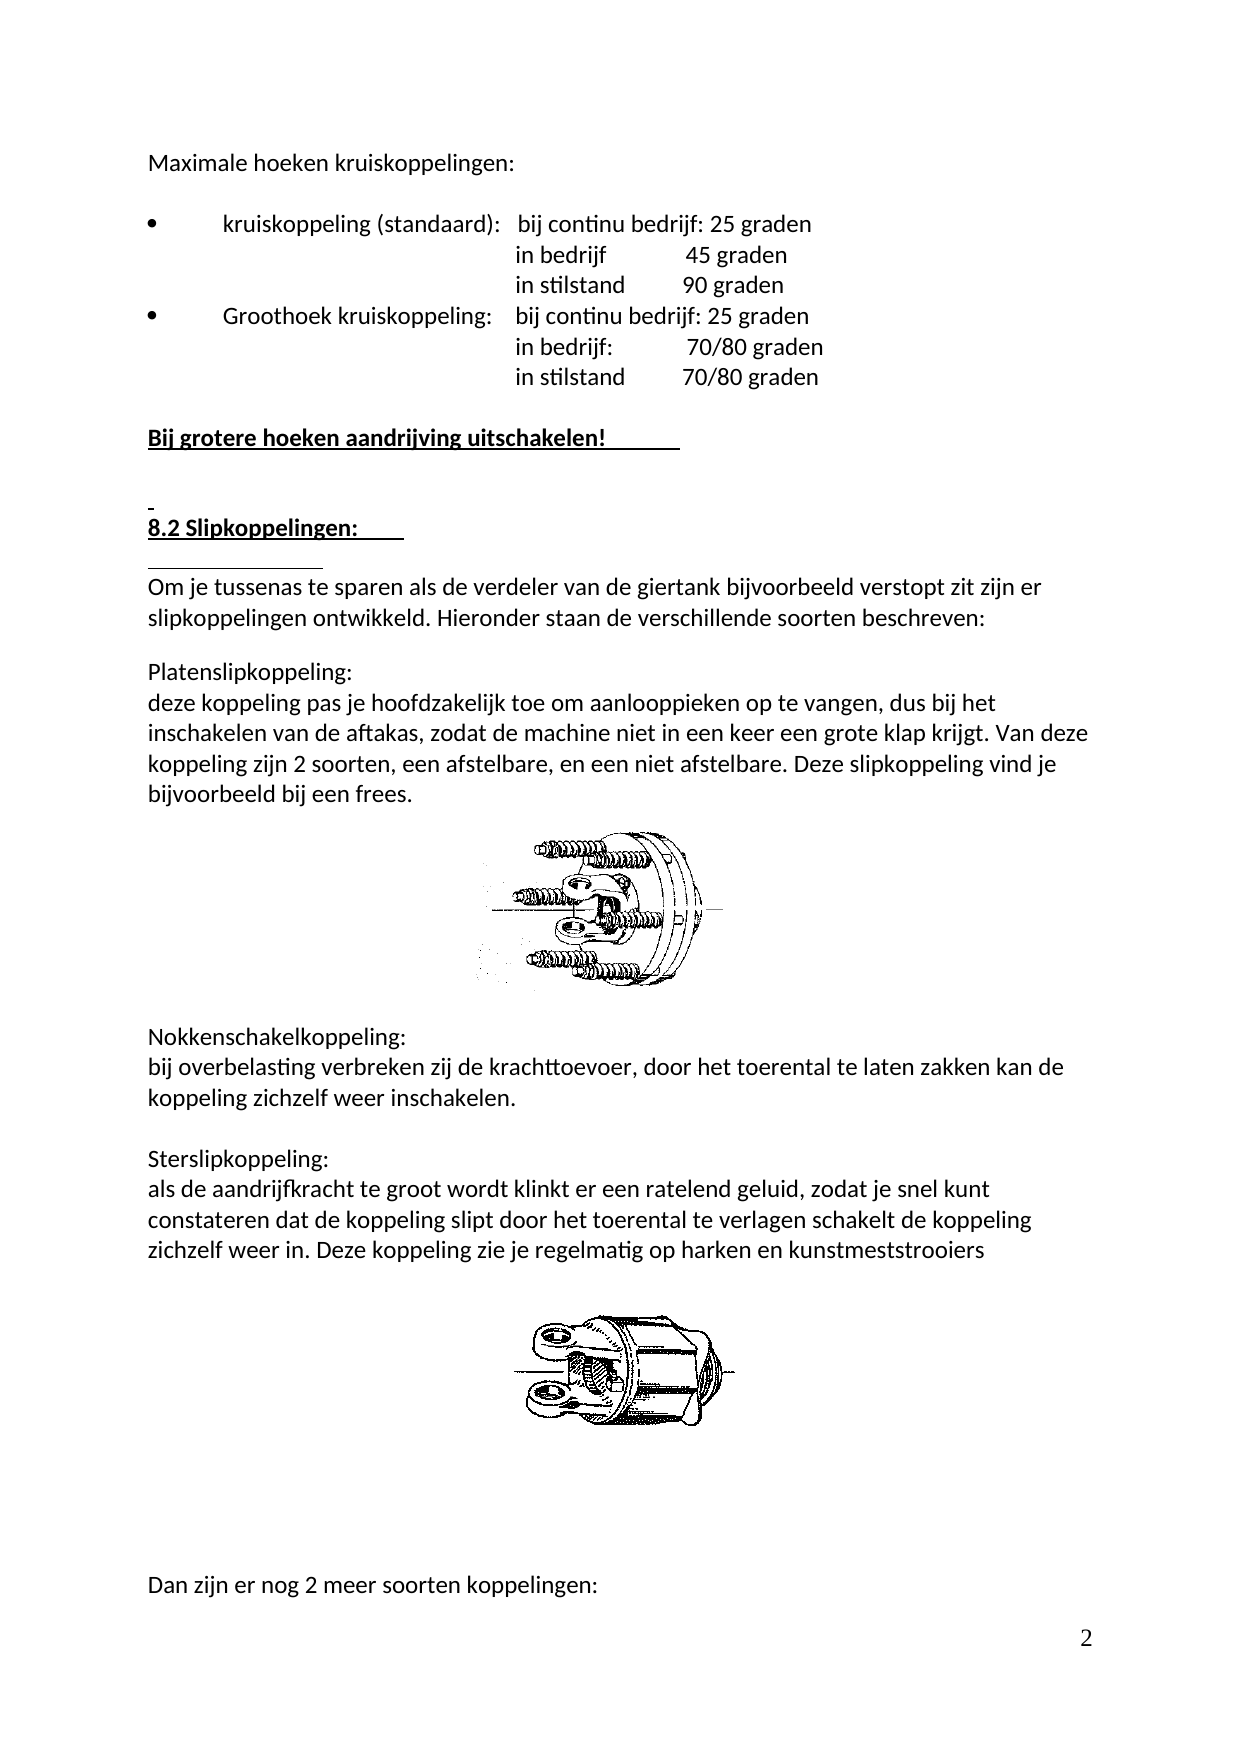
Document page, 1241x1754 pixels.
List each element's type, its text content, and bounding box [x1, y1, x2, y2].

list Groothoek kruiskoppeling: bij continu bedrijf: 25 graden [148, 300, 1093, 331]
list kruiskoppeling (standaard): bij continu bedrijf: 25 graden [148, 209, 1093, 239]
text bij overbelasting verbreken zij de krachttoevoer, door het toerental te laten zakken kan de koppeling zichzelf weer inschakelen. [148, 1051, 1093, 1112]
text 8.2 Slipkoppelingen: [148, 512, 1093, 543]
text Dan zijn er nog 2 meer soorten koppelingen: [148, 1569, 1093, 1599]
text deze koppeling pas je hoofdzakelijk toe om aanlooppieken op te vangen, dus bij het inschakelen van de aftakas, zodat de machine niet in een keer een grote klap krijgt. Van deze koppeling zijn 2 soorten, een afstelbare, en een niet afstelbare. Deze slipkoppeling vind je bijvoorbeeld bij een frees. [148, 687, 1093, 809]
text Maximale hoeken kruiskoppelingen: [148, 148, 1093, 178]
text als de aandrijfkracht te groot wordt klinkt er een ratelend geluid, zodat je snel kunt constateren dat de koppeling slipt door het toerental te verlagen schakelt de koppeling zichzelf weer in. Deze koppeling zie je regelmatig op harken en kunstmeststrooiers [148, 1173, 1093, 1265]
text in stilstand 70/80 graden [148, 361, 1093, 392]
text in stilstand 90 graden [148, 270, 1093, 300]
text Nokkenschakelkoppeling: [148, 1021, 1093, 1051]
text Sterslipkoppeling: [148, 1143, 1093, 1173]
text Platenslipkoppeling: [148, 656, 1093, 687]
text in bedrijf 45 graden [148, 239, 1093, 270]
text Bij grotere hoeken aandrijving uitschakelen! [148, 422, 1093, 453]
text in bedrijf: 70/80 graden [148, 331, 1093, 361]
text Om je tussenas te sparen als de verdeler van de giertank bijvoorbeeld verstopt zit zijn er slipkoppelingen ontwikkeld. Hieronder staan de verschillende soorten beschreven: [148, 571, 1093, 632]
